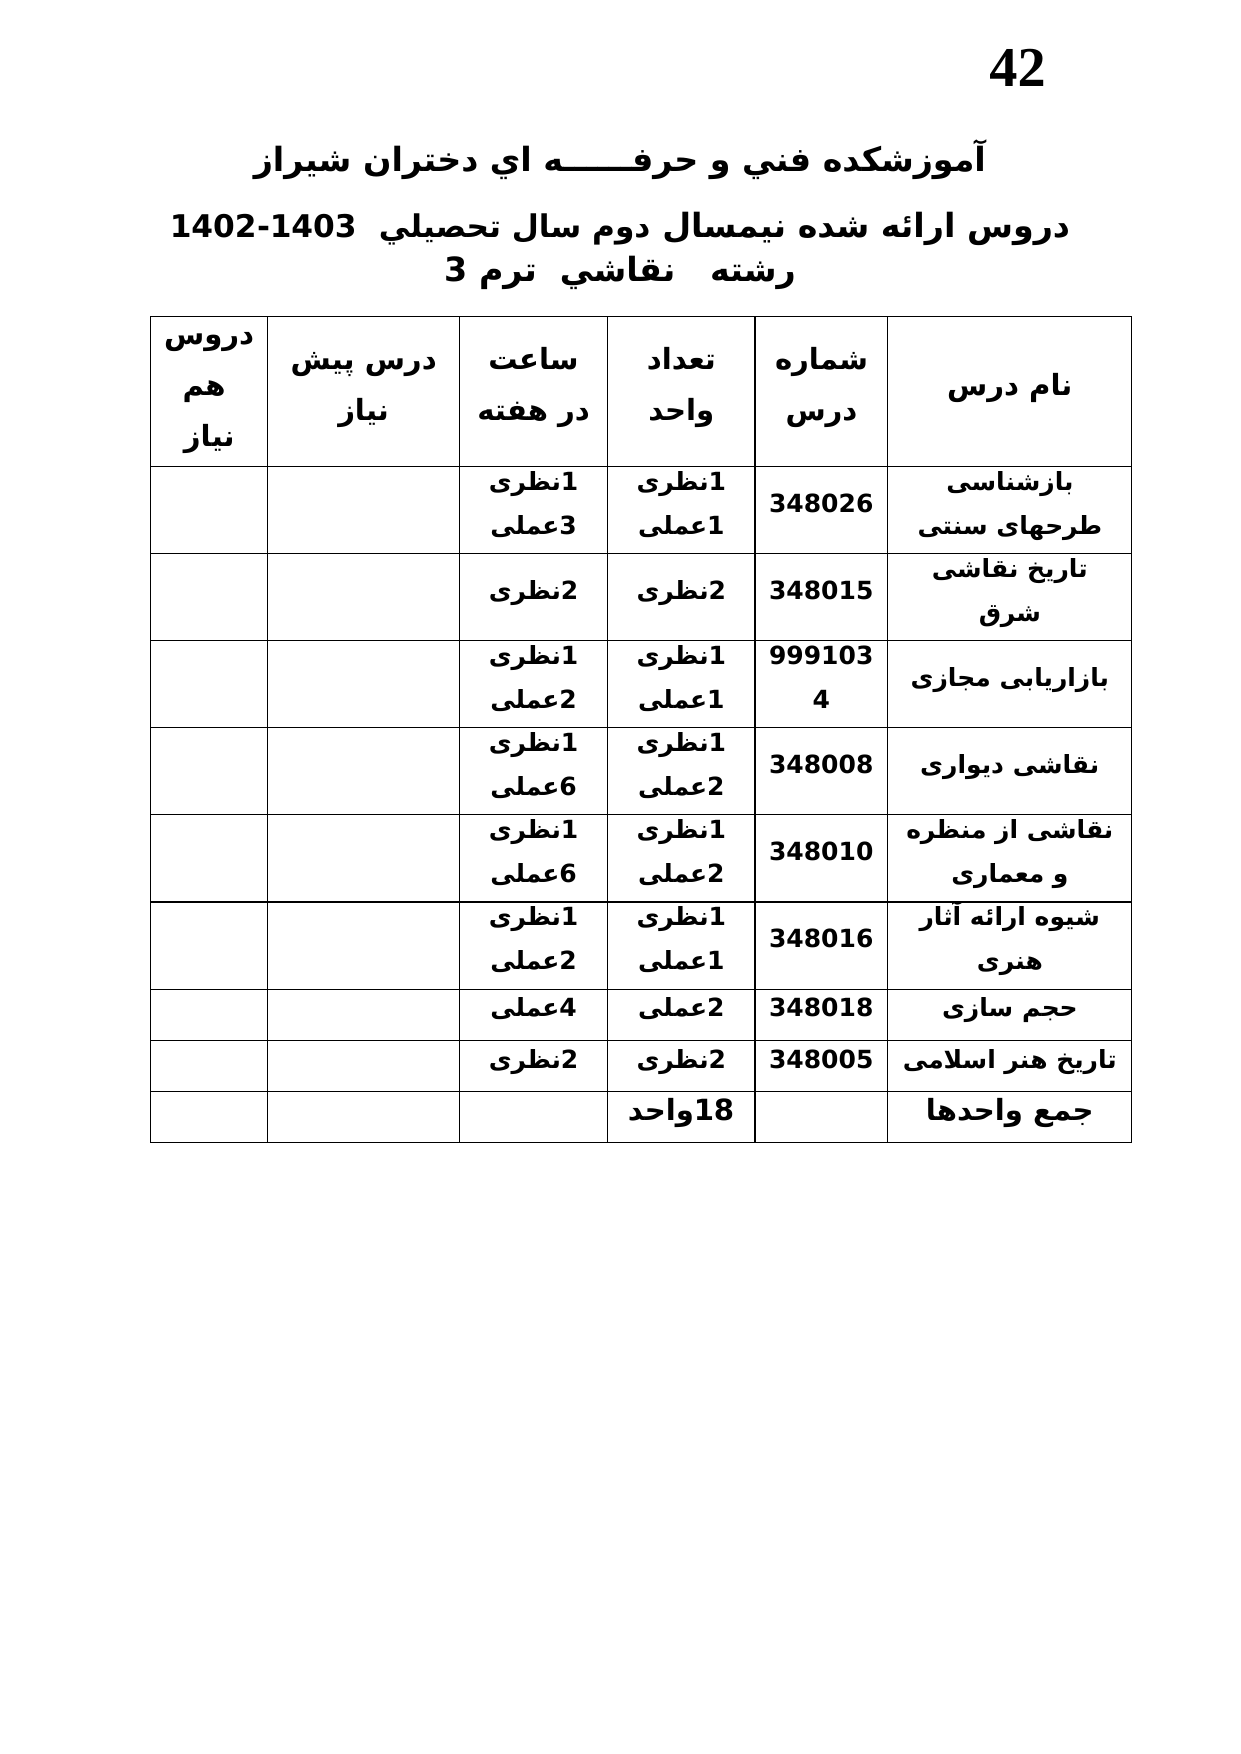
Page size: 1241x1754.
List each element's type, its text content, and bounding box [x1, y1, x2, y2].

table_cell [460, 1092, 607, 1142]
table_header ساعت در هفته [460, 317, 607, 466]
table_cell 2نظری [608, 1041, 754, 1091]
table_cell 1نظری 2عملی [608, 815, 754, 901]
table_cell [151, 1092, 267, 1142]
table_cell 1نظری 2عملی [460, 641, 607, 727]
table_cell نقاشی دیواری [888, 728, 1131, 814]
table_cell شیوه ارائه آثار هنری [888, 903, 1131, 988]
table_cell [151, 1041, 267, 1091]
text آموزشكده فني و حرفــــــه اي دختران شيراز [150, 141, 1090, 179]
table_cell تاریخ هنر اسلامی [888, 1041, 1131, 1091]
table_cell [268, 1092, 459, 1142]
table_cell [151, 903, 267, 988]
table_cell [151, 467, 267, 553]
table_cell [151, 641, 267, 727]
table_cell 1نظری 6عملی [460, 728, 607, 814]
table_header دروس هم نياز [151, 317, 267, 466]
table_cell 1نظری 1عملی [608, 641, 754, 727]
table_cell [151, 728, 267, 814]
table_header درس پيش نياز [268, 317, 459, 466]
table_cell 348016 [756, 903, 887, 988]
table_cell 348015 [756, 554, 887, 640]
table_header نام درس [888, 317, 1131, 466]
table_cell [268, 641, 459, 727]
table_cell 1نظری 6عملی [460, 815, 607, 901]
table_cell 2نظری [460, 554, 607, 640]
table_cell تاریخ نقاشی شرق [888, 554, 1131, 640]
table_cell [151, 554, 267, 640]
table_cell 18واحد [608, 1092, 754, 1142]
table_cell [268, 990, 459, 1040]
table_cell 2نظری [460, 1041, 607, 1091]
table_cell 348005 [756, 1041, 887, 1091]
table_header تعداد واحد [608, 317, 754, 466]
table_cell 348026 [756, 467, 887, 553]
table_cell 1نظری 2عملی [460, 903, 607, 988]
table_cell 1نظری 3عملی [460, 467, 607, 553]
table_cell [268, 903, 459, 988]
table_cell [268, 728, 459, 814]
table_cell [268, 815, 459, 901]
table_cell 1نظری 1عملی [608, 903, 754, 988]
table_cell 1نظری 2عملی [608, 728, 754, 814]
table_cell [151, 815, 267, 901]
table_cell 348010 [756, 815, 887, 901]
table_cell 4عملی [460, 990, 607, 1040]
table_cell 9991034 [756, 641, 887, 727]
table_header شماره درس [756, 317, 887, 466]
table_cell 348008 [756, 728, 887, 814]
text دروس ارائه شده نيمسال دوم سال تحصيلي 1403-1402 رشته نقاشي ترم 3 [150, 206, 1090, 289]
table_cell بازشناسی طرحهای سنتی [888, 467, 1131, 553]
table_cell 2نظری [608, 554, 754, 640]
table_cell [268, 467, 459, 553]
table_cell [268, 1041, 459, 1091]
table_cell نقاشی از منظره و معماری [888, 815, 1131, 901]
table_cell 2عملی [608, 990, 754, 1040]
table_cell [756, 1092, 887, 1142]
table_cell جمع واحدها [888, 1092, 1131, 1142]
table_cell حجم سازی [888, 990, 1131, 1040]
table_cell [151, 990, 267, 1040]
table_cell 348018 [756, 990, 887, 1040]
table_cell [268, 554, 459, 640]
table_cell بازاریابی مجازی [888, 641, 1131, 727]
table_cell 1نظری 1عملی [608, 467, 754, 553]
